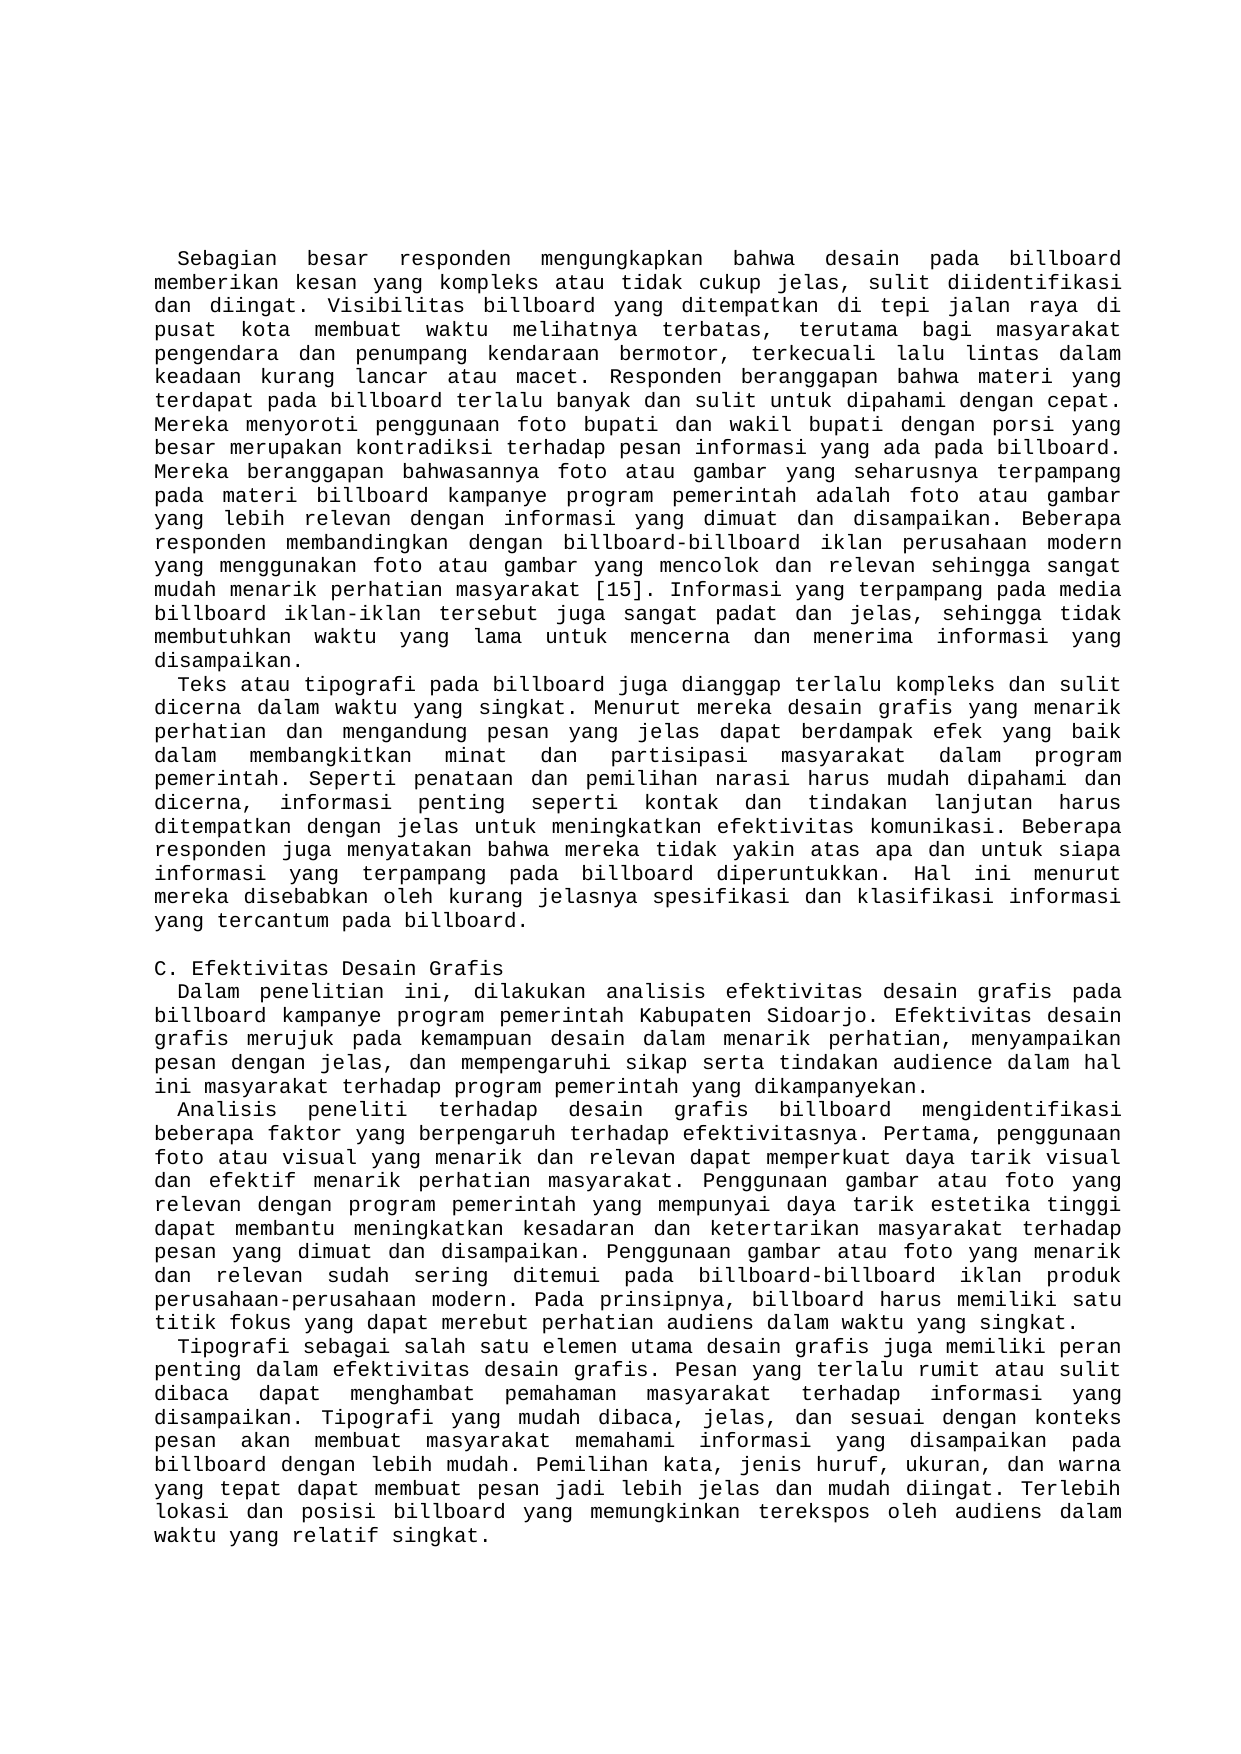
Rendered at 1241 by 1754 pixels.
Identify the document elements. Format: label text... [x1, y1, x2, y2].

text Dalam penelitian ini, dilakukan analisis efektivitas desain grafis pada billboard kampanye program pemerintah Kabupaten Sidoarjo. Efektivitas desain grafis merujuk pada kemampuan desain dalam menarik perhatian, menyampaikan pesan dengan jelas, dan mempengaruhi sikap serta tindakan audience dalam hal ini masyarakat terhadap program pemerintah yang dikampanyekan. [154, 981, 1122, 1099]
list Efektivitas Desain Grafis [154, 957, 1122, 981]
text Tipografi sebagai salah satu elemen utama desain grafis juga memiliki peran penting dalam efektivitas desain grafis. Pesan yang terlalu rumit atau sulit dibaca dapat menghambat pemahaman masyarakat terhadap informasi yang disampaikan. Tipografi yang mudah dibaca, jelas, dan sesuai dengan konteks pesan akan membuat masyarakat memahami informasi yang disampaikan pada billboard dengan lebih mudah. Pemilihan kata, jenis huruf, ukuran, dan warna yang tepat dapat membuat pesan jadi lebih jelas dan mudah diingat. Terlebih lokasi dan posisi billboard yang memungkinkan terekspos oleh audiens dalam waktu yang relatif singkat. [154, 1336, 1122, 1549]
text Teks atau tipografi pada billboard juga dianggap terlalu kompleks dan sulit dicerna dalam waktu yang singkat. Menurut mereka desain grafis yang menarik perhatian dan mengandung pesan yang jelas dapat berdampak efek yang baik dalam membangkitkan minat dan partisipasi masyarakat dalam program pemerintah. Seperti penataan dan pemilihan narasi harus mudah dipahami dan dicerna, informasi penting seperti kontak dan tindakan lanjutan harus ditempatkan dengan jelas untuk meningkatkan efektivitas komunikasi. Beberapa responden juga menyatakan bahwa mereka tidak yakin atas apa dan untuk siapa informasi yang terpampang pada billboard diperuntukkan. Hal ini menurut mereka disebabkan oleh kurang jelasnya spesifikasi dan klasifikasi informasi yang tercantum pada billboard. [154, 674, 1122, 934]
text Sebagian besar responden mengungkapkan bahwa desain pada billboard memberikan kesan yang kompleks atau tidak cukup jelas, sulit diidentifikasi dan diingat. Visibilitas billboard yang ditempatkan di tepi jalan raya di pusat kota membuat waktu melihatnya terbatas, terutama bagi masyarakat pengendara dan penumpang kendaraan bermotor, terkecuali lalu lintas dalam keadaan kurang lancar atau macet. Responden beranggapan bahwa materi yang terdapat pada billboard terlalu banyak dan sulit untuk dipahami dengan cepat. Mereka menyoroti penggunaan foto bupati dan wakil bupati dengan porsi yang besar merupakan kontradiksi terhadap pesan informasi yang ada pada billboard. Mereka beranggapan bahwasannya foto atau gambar yang seharusnya terpampang pada materi billboard kampanye program pemerintah adalah foto atau gambar yang lebih relevan dengan informasi yang dimuat dan disampaikan. Beberapa responden membandingkan dengan billboard-billboard iklan perusahaan modern yang menggunakan foto atau gambar yang mencolok dan relevan sehingga sangat mudah menarik perhatian masyarakat [15]. Informasi yang terpampang pada media billboard iklan-iklan tersebut juga sangat padat dan jelas, sehingga tidak membutuhkan waktu yang lama untuk mencerna dan menerima informasi yang disampaikan. [154, 248, 1122, 674]
text Analisis peneliti terhadap desain grafis billboard mengidentifikasi beberapa faktor yang berpengaruh terhadap efektivitasnya. Pertama, penggunaan foto atau visual yang menarik dan relevan dapat memperkuat daya tarik visual dan efektif menarik perhatian masyarakat. Penggunaan gambar atau foto yang relevan dengan program pemerintah yang mempunyai daya tarik estetika tinggi dapat membantu meningkatkan kesadaran dan ketertarikan masyarakat terhadap pesan yang dimuat dan disampaikan. Penggunaan gambar atau foto yang menarik dan relevan sudah sering ditemui pada billboard-billboard iklan produk perusahaan-perusahaan modern. Pada prinsipnya, billboard harus memiliki satu titik fokus yang dapat merebut perhatian audiens dalam waktu yang singkat. [154, 1099, 1122, 1336]
